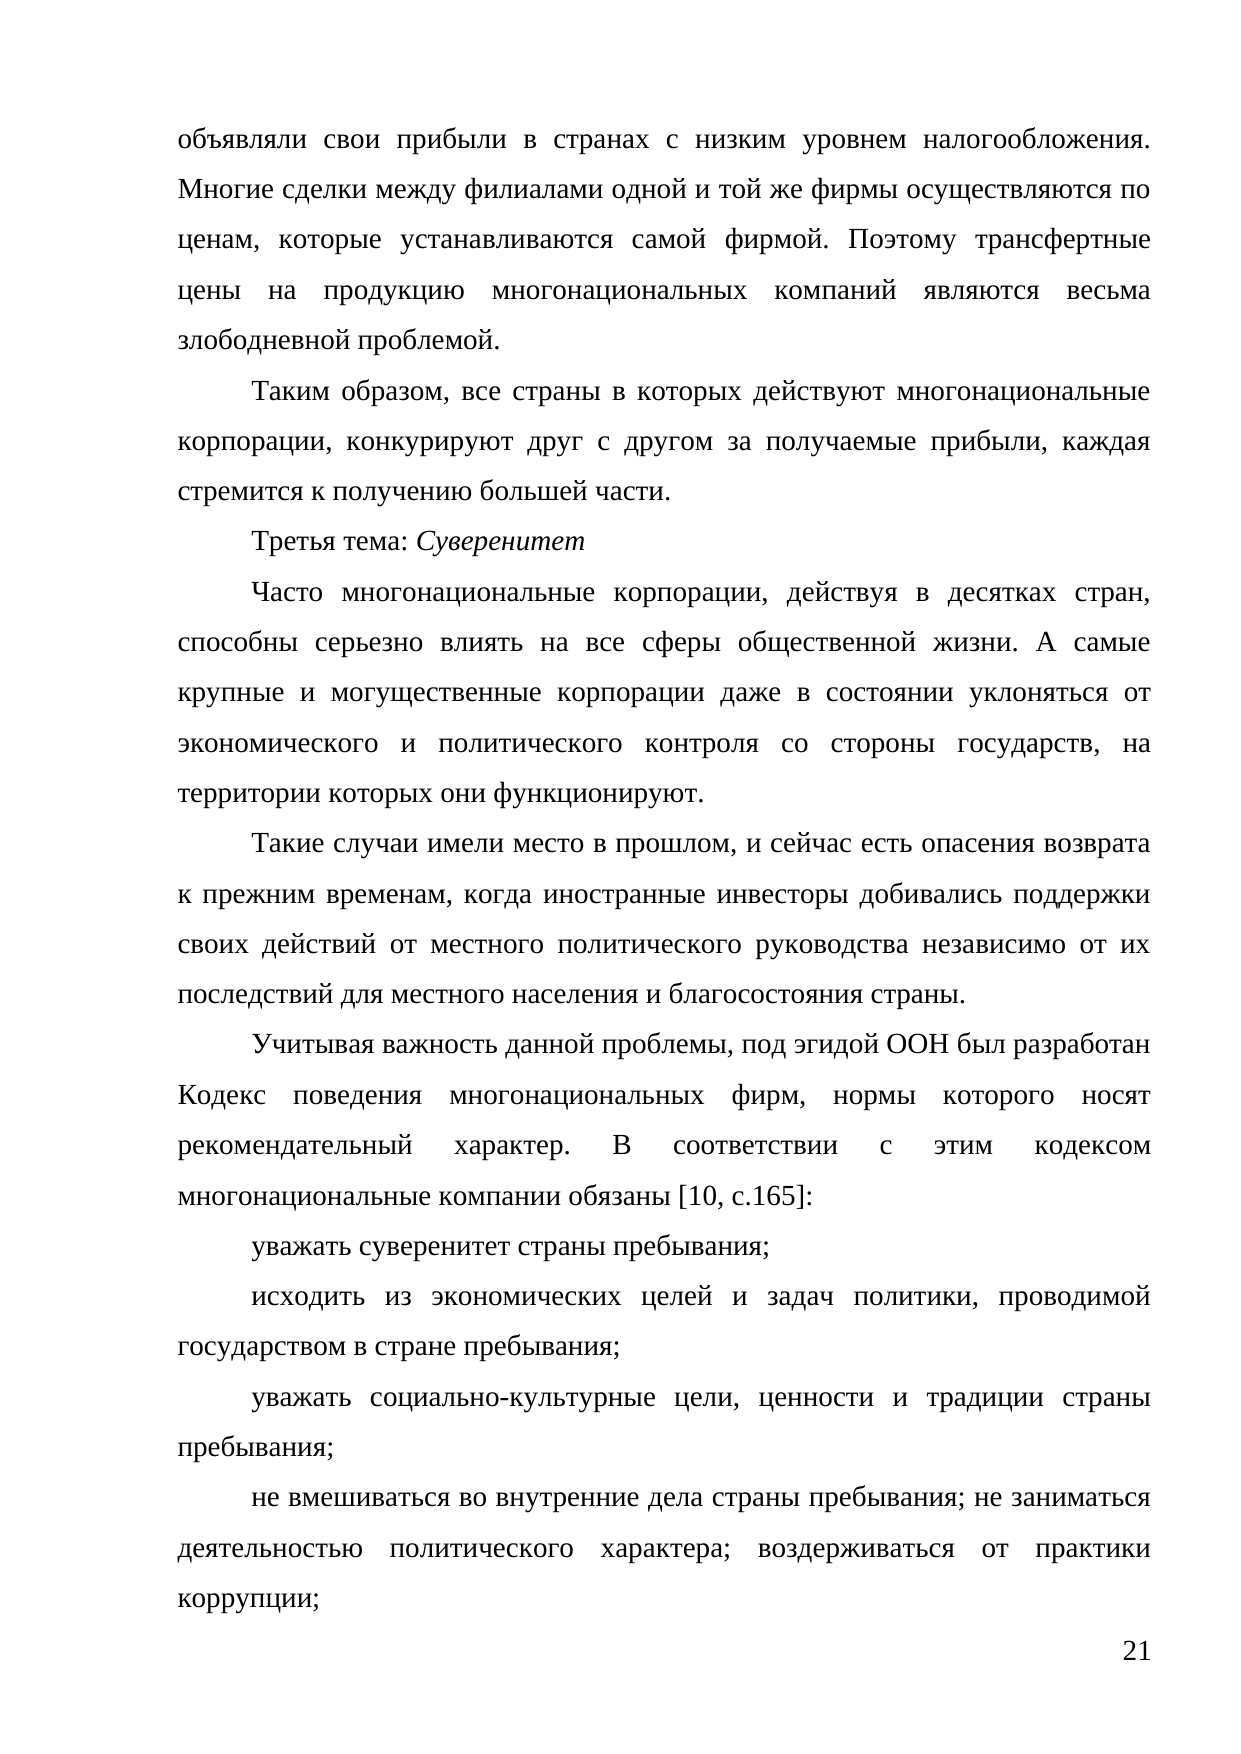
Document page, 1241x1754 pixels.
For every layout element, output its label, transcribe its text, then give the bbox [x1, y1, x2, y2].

text не вмешиваться во внутренние дела страны пребывания; не заниматься деятельностью политического характера; воздерживаться от практики коррупции; [177, 1479, 1152, 1614]
text уважать социально-культурные цели, ценности и традиции страны пребывания; [177, 1379, 1152, 1463]
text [177, 121, 1152, 356]
text Часто многонациональные корпорации, действуя в десятках стран, способны серьезно влиять на все сферы общественной жизни. А самые крупные и могущественные корпорации даже в состоянии уклоняться от экономического и политического контроля со стороны государств, на территории которых они функционируют. [177, 574, 1152, 809]
text Третья тема: Суверенитет [177, 523, 1152, 557]
text Такие случаи имели место в прошлом, и сейчас есть опасения возврата к прежним временам, когда иностранные инвесторы добивались поддержки своих действий от местного политического руководства независимо от их последствий для местного населения и благосостояния страны. [177, 825, 1152, 1010]
text Учитывая важность данной проблемы, под эгидой ООН был разработан Кодекс поведения многонациональных фирм, нормы которого носят рекомендательный характер. В соответствии с этим кодексом многонациональные компании обязаны [10, с.165]: [177, 1027, 1152, 1211]
text Таким образом, все страны в которых действуют многонациональные корпорации, конкурируют друг с другом за получаемые прибыли, каждая стремится к получению большей части. [177, 373, 1152, 507]
text уважать суверенитет страны пребывания; [177, 1228, 1152, 1261]
text исходить из экономических целей и задач политики, проводимой государством в стране пребывания; [177, 1278, 1152, 1362]
